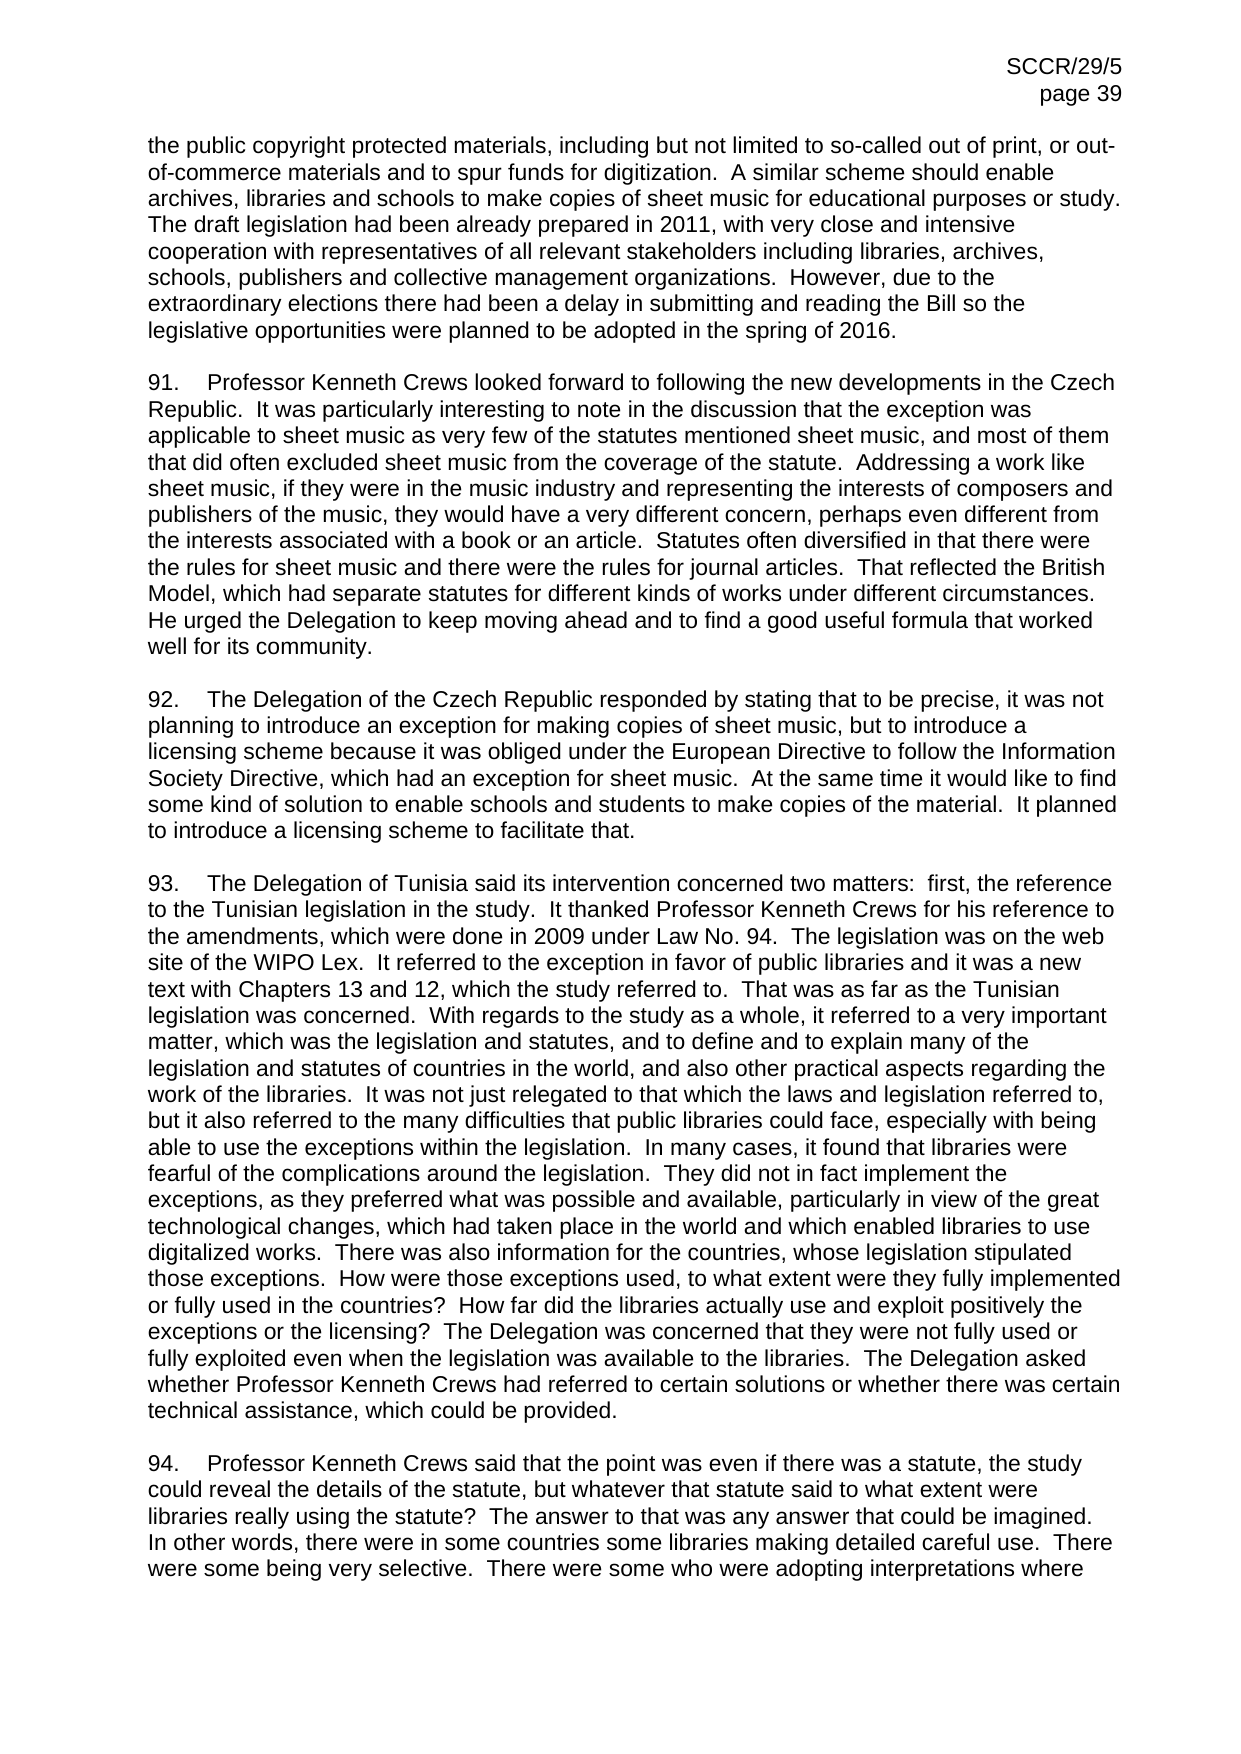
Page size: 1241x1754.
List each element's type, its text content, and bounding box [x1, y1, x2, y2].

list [148, 132, 1122, 343]
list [148, 1450, 1122, 1582]
list The Delegation of Tunisia said its intervention concerned two matters: first, the reference to the Tunisian legislation in the study. It thanked Professor Kenneth Crews for his reference to the amendments, which were done in 2009 under Law No. 94. The legislation was on the web site of the WIPO Lex. It referred to the exception in favor of public libraries and it was a new text with Chapters 13 and 12, which the study referred to. That was as far as the Tunisian legislation was concerned. With regards to the study as a whole, it referred to a very important matter, which was the legislation and statutes, and to define and to explain many of the legislation and statutes of countries in the world, and also other practical aspects regarding the work of the libraries. It was not just relegated to that which the laws and legislation referred to, but it also referred to the many difficulties that public libraries could face, especially with being able to use the exceptions within the legislation. In many cases, it found that libraries were fearful of the complications around the legislation. They did not in fact implement the exceptions, as they preferred what was possible and available, particularly in view of the great technological changes, which had taken place in the world and which enabled libraries to use digitalized works. There was also information for the countries, whose legislation stipulated those exceptions. How were those exceptions used, to what extent were they fully implemented or fully used in the countries? How far did the libraries actually use and exploit positively the exceptions or the licensing? The Delegation was concerned that they were not fully used or fully exploited even when the legislation was available to the libraries. The Delegation asked whether Professor Kenneth Crews had referred to certain solutions or whether there was certain technical assistance, which could be provided. [148, 870, 1122, 1423]
list Professor Kenneth Crews looked forward to following the new developments in the Czech Republic. It was particularly interesting to note in the discussion that the exception was applicable to sheet music as very few of the statutes mentioned sheet music, and most of them that did often excluded sheet music from the coverage of the statute. Addressing a work like sheet music, if they were in the music industry and representing the interests of composers and publishers of the music, they would have a very different concern, perhaps even different from the interests associated with a book or an article. Statutes often diversified in that there were the rules for sheet music and there were the rules for journal articles. That reflected the British Model, which had separate statutes for different kinds of works under different circumstances. He urged the Delegation to keep moving ahead and to find a good useful formula that worked well for its community. [148, 369, 1122, 659]
list The Delegation of the Czech Republic responded by stating that to be precise, it was not planning to introduce an exception for making copies of sheet music, but to introduce a licensing scheme because it was obliged under the European Directive to follow the Information Society Directive, which had an exception for sheet music. At the same time it would like to find some kind of solution to enable schools and students to make copies of the material. It planned to introduce a licensing scheme to facilitate that. [148, 686, 1122, 844]
